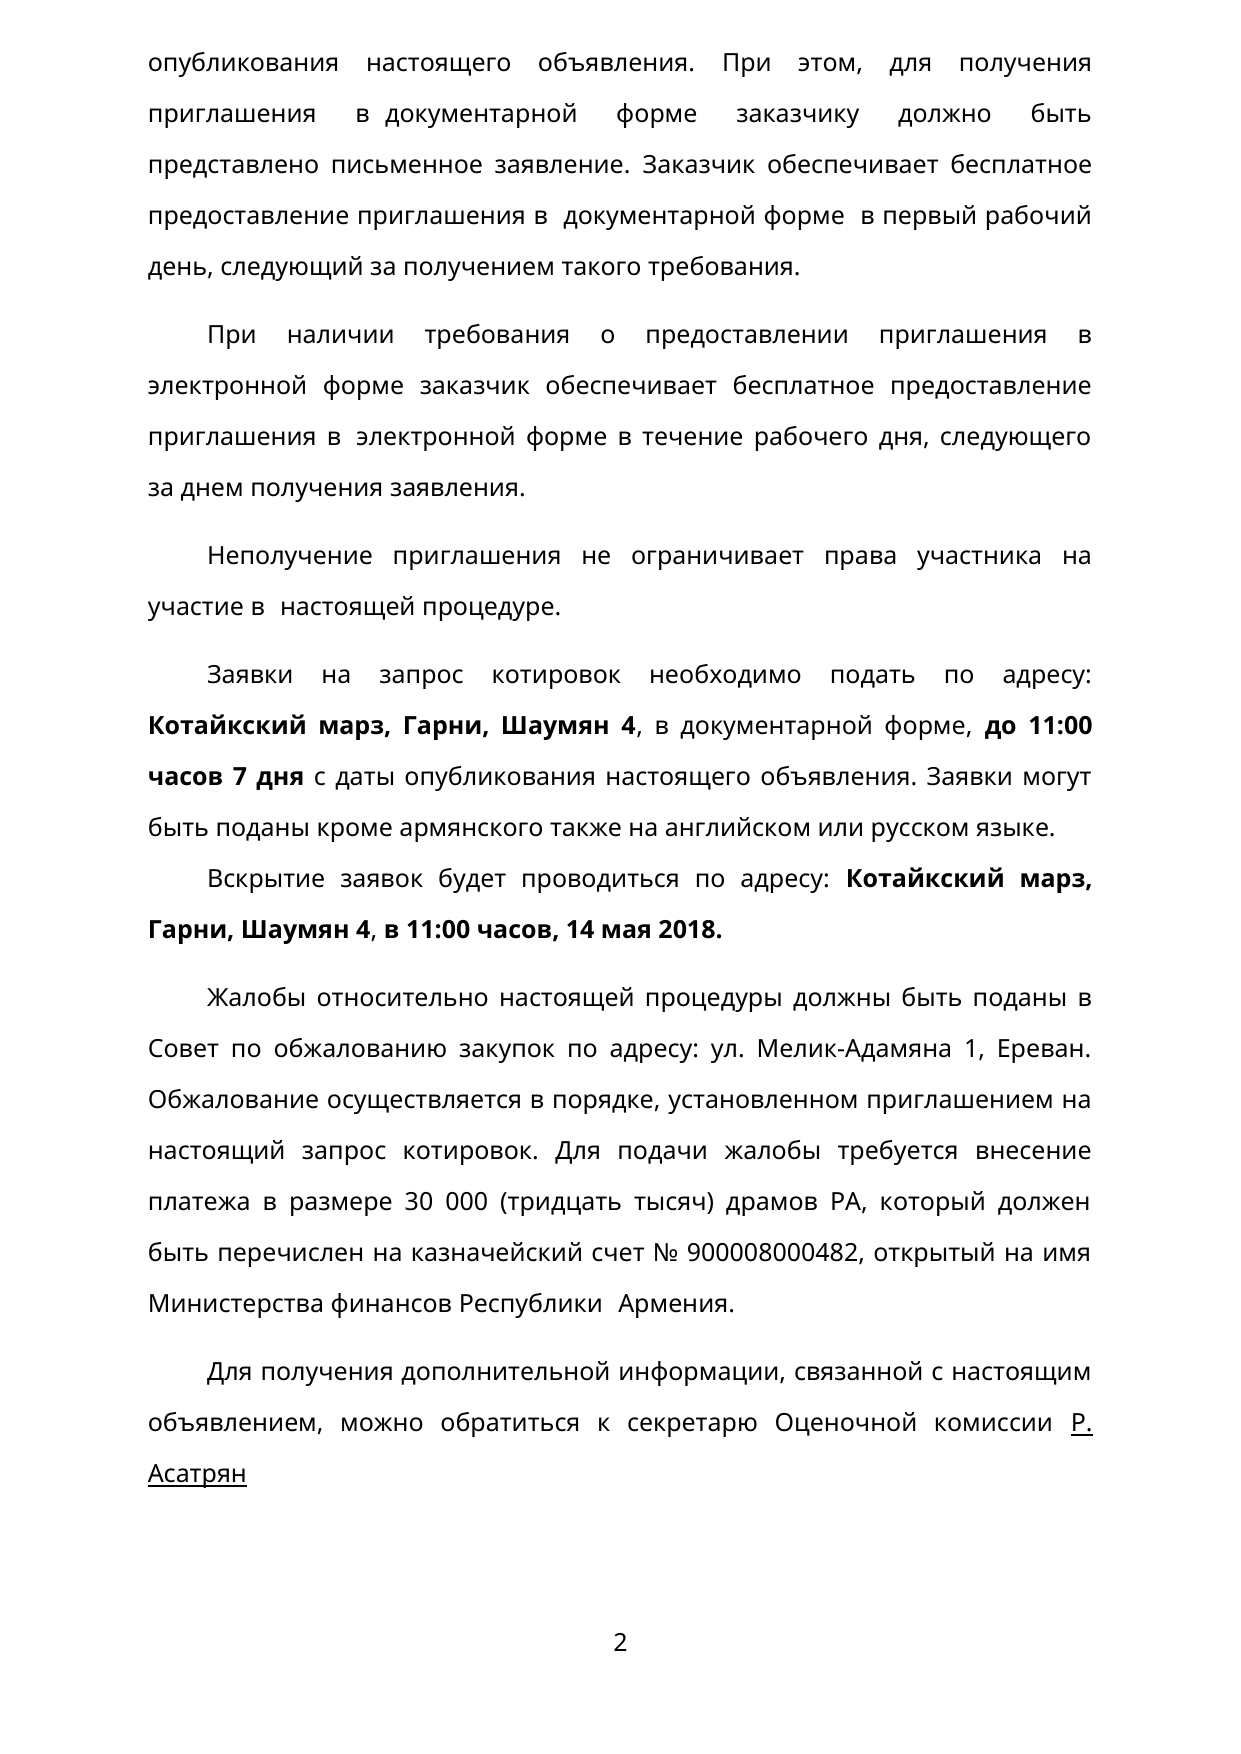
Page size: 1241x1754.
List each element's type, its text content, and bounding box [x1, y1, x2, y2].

text Неполучение приглашения не ограничивает права участника на участие в настоящей процедуре. [148, 538, 1092, 623]
text Для получения дополнительной информации, связанной с настоящим объявлением, можно обратиться к секретарю Оценочной комиссии Р. Асатрян [148, 1354, 1092, 1490]
text Вскрытие заявок будет проводиться по адресу: Котайкский марз, Гарни, Шаумян 4, в 11:00 часов, 14 мая 2018. [148, 861, 1092, 946]
text Жалобы относительно настоящей процедуры должны быть поданы в Совет по обжалованию закупок по адресу: ул. Мелик-Адамяна 1, Ереван. Обжалование осуществляется в порядке, установленном приглашением на настоящий запрос котировок. Для подачи жалобы требуется внесение платежа в размере 30 000 (тридцать тысяч) драмов РА, который должен быть перечислен на казначейский счет № 900008000482, открытый на имя Министерства финансов Республики Армения. [148, 980, 1092, 1320]
text Заявки на запрос котировок необходимо подать по адресу: Котайкский марз, Гарни, Шаумян 4, в документарной форме, до 11:00 часов 7 дня с даты опубликования настоящего объявления. Заявки могут быть поданы кроме армянского также на английском или русском языке. [148, 657, 1092, 844]
text При наличии требования о предоставлении приглашения в электронной форме заказчик обеспечивает бесплатное предоставление приглашения в электронной форме в течение рабочего дня, следующего за днем получения заявления. [148, 317, 1092, 504]
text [148, 44, 1092, 283]
